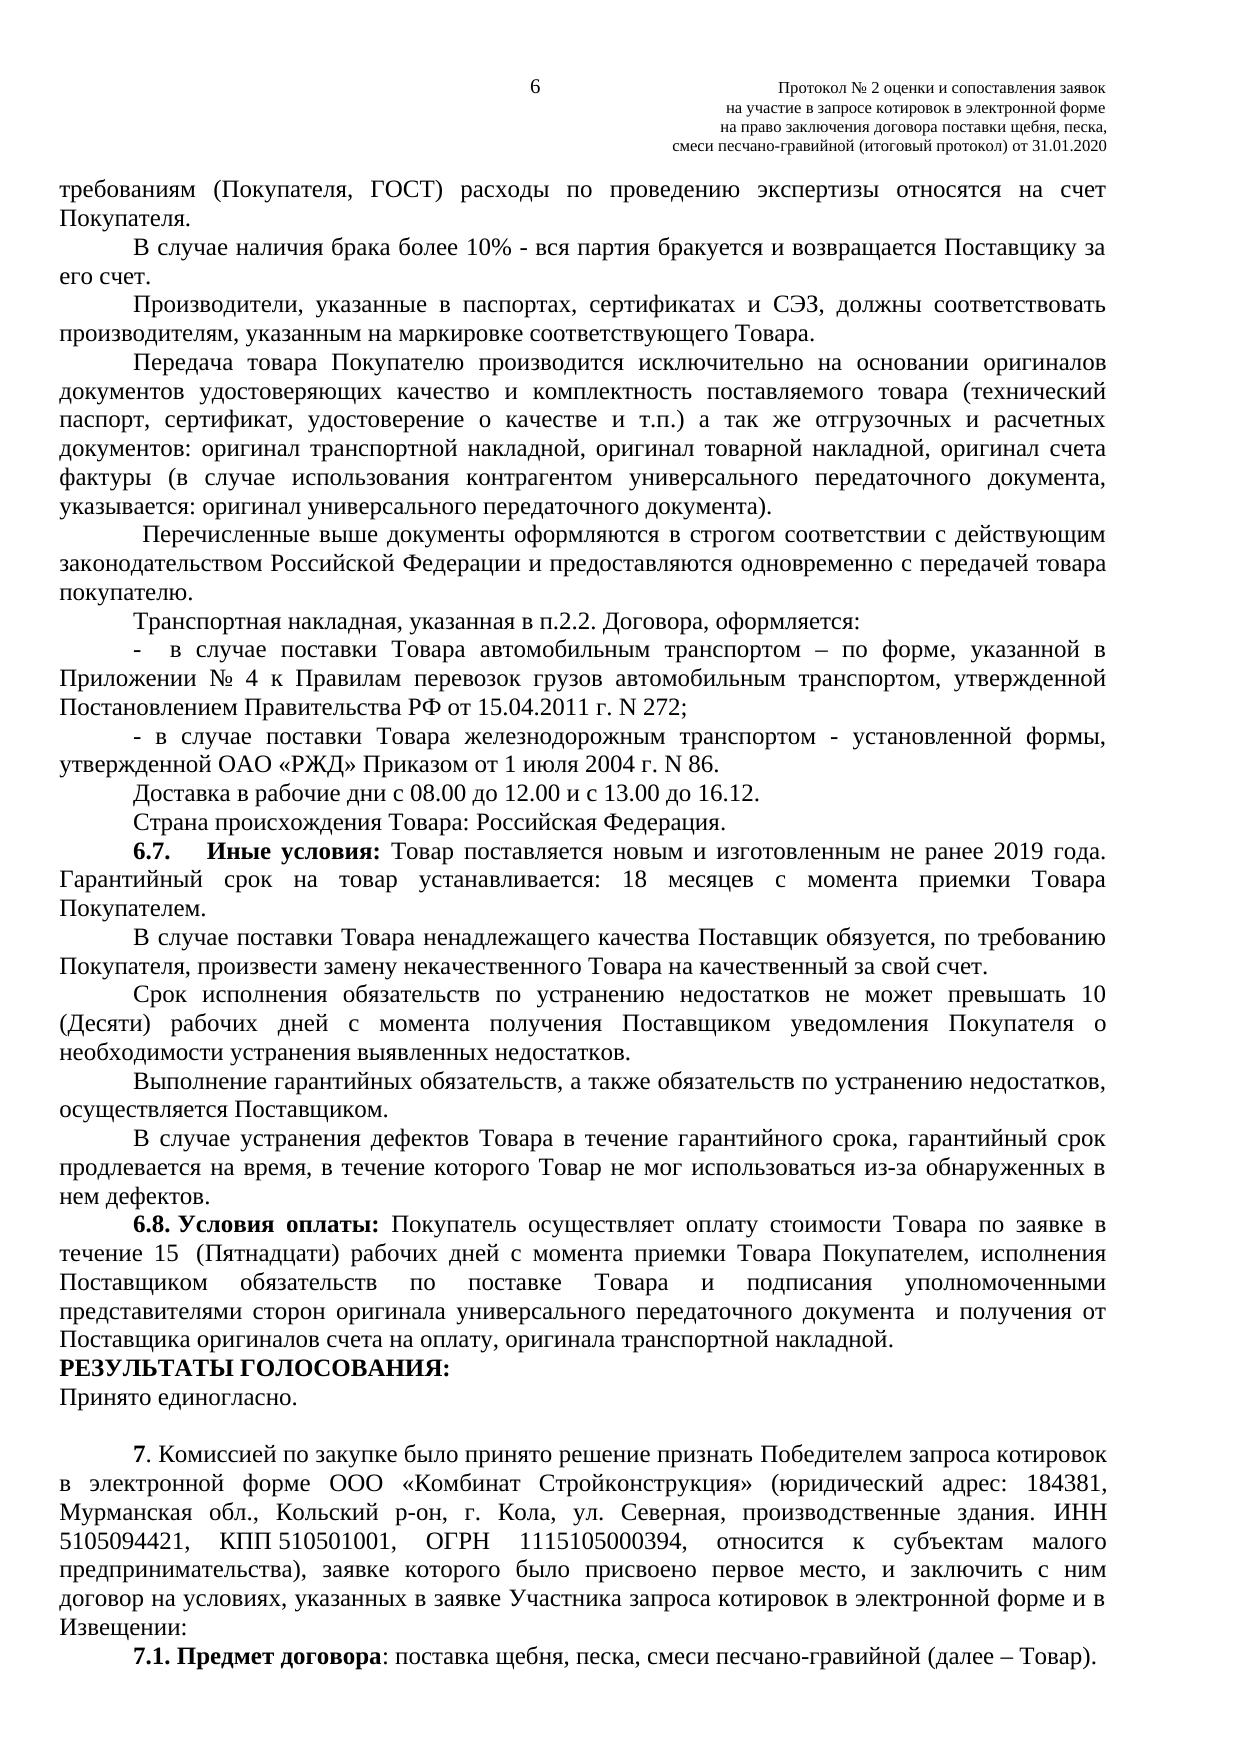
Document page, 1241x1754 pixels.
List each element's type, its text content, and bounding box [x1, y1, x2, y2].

list Принято единогласно. [59, 1382, 1107, 1411]
text 7.1. Предмет договора: поставка щебня, песка, смеси песчано-гравийной (далее – Товар). [59, 1641, 1107, 1669]
text Транспортная накладная, указанная в п.2.2. Договора, оформляется: [59, 606, 1107, 634]
text Доставка в рабочие дни с 08.00 до 12.00 и с 13.00 до 16.12. [59, 778, 1107, 807]
list Иные условия: Товар поставляется новым и изготовленным не ранее 2019 года. Гарантийный срок на товар устанавливается: 18 месяцев с момента приемки Товара Покупателем. [59, 836, 1107, 922]
text Передача товара Покупателю производится исключительно на основании оригиналов документов удостоверяющих качество и комплектность поставляемого товара (технический паспорт, сертификат, удостоверение о качестве и т.п.) а так же отгрузочных и расчетных документов: оригинал транспортной накладной, оригинал товарной накладной, оригинал счета фактуры (в случае использования контрагентом универсального передаточного документа, указывается: оригинал универсального передаточного документа). [59, 347, 1107, 519]
text В случае устранения дефектов Товара в течение гарантийного срока, гарантийный срок продлевается на время, в течение которого Товар не мог использоваться из-за обнаруженных в нем дефектов. [59, 1123, 1107, 1209]
text Страна происхождения Товара: Российская Федерация. [59, 807, 1107, 836]
text - в случае поставки Товара железнодорожным транспортом - установленной формы, утвержденной ОАО «РЖД» Приказом от 1 июля 2004 г. N 86. [59, 721, 1107, 778]
text В случае наличия брака более 10% - вся партия бракуется и возвращается Поставщику за его счет. [59, 232, 1107, 289]
text Перечисленные выше документы оформляются в строгом соответствии с действующим законодательством Российской Федерации и предоставляются одновременно с передачей товара покупателю. [59, 519, 1107, 606]
text - в случае поставки Товара автомобильным транспортом – по форме, указанной в Приложении № 4 к Правилам перевозок грузов автомобильным транспортом, утвержденной Постановлением Правительства РФ от 15.04.2011 г. N 272; [59, 634, 1107, 721]
subtitle 7. Комиссией по закупке было принято решение признать Победителем запроса котировок в электронной форме ООО «Комбинат Стройконструкция» (юридический адрес: 184381, Мурманская обл., Кольский р-он, г. Кола, ул. Северная, производственные здания. ИНН 5105094421, КПП 510501001, ОГРН 1115105000394, относится к субъектам малого предпринимательства), заявке которого было присвоено первое место, и заключить с ним договор на условиях, указанных в заявке Участника запроса котировок в электронной форме и в Извещении: [59, 1439, 1107, 1641]
text Выполнение гарантийных обязательств, а также обязательств по устранению недостатков, осуществляется Поставщиком. [59, 1066, 1107, 1123]
list Условия оплаты: Покупатель осуществляет оплату стоимости Товара по заявке в течение 15 (Пятнадцати) рабочих дней с момента приемки Товара Покупателем, исполнения Поставщиком обязательств по поставке Товара и подписания уполномоченными представителями сторон оригинала универсального передаточного документа и получения от Поставщика оригиналов счета на оплату, оригинала транспортной накладной. [59, 1209, 1107, 1353]
text Срок исполнения обязательств по устранению недостатков не может превышать 10 (Десяти) рабочих дней с момента получения Поставщиком уведомления Покупателя о необходимости устранения выявленных недостатков. [59, 979, 1107, 1066]
list РЕЗУЛЬТАТЫ ГОЛОСОВАНИЯ: [59, 1353, 1107, 1382]
text Производители, указанные в паспортах, сертификатах и СЭЗ, должны соответствовать производителям, указанным на маркировке соответствующего Товара. [59, 289, 1107, 347]
text В случае поставки Товара ненадлежащего качества Поставщик обязуется, по требованию Покупателя, произвести замену некачественного Товара на качественный за свой счет. [59, 922, 1107, 979]
